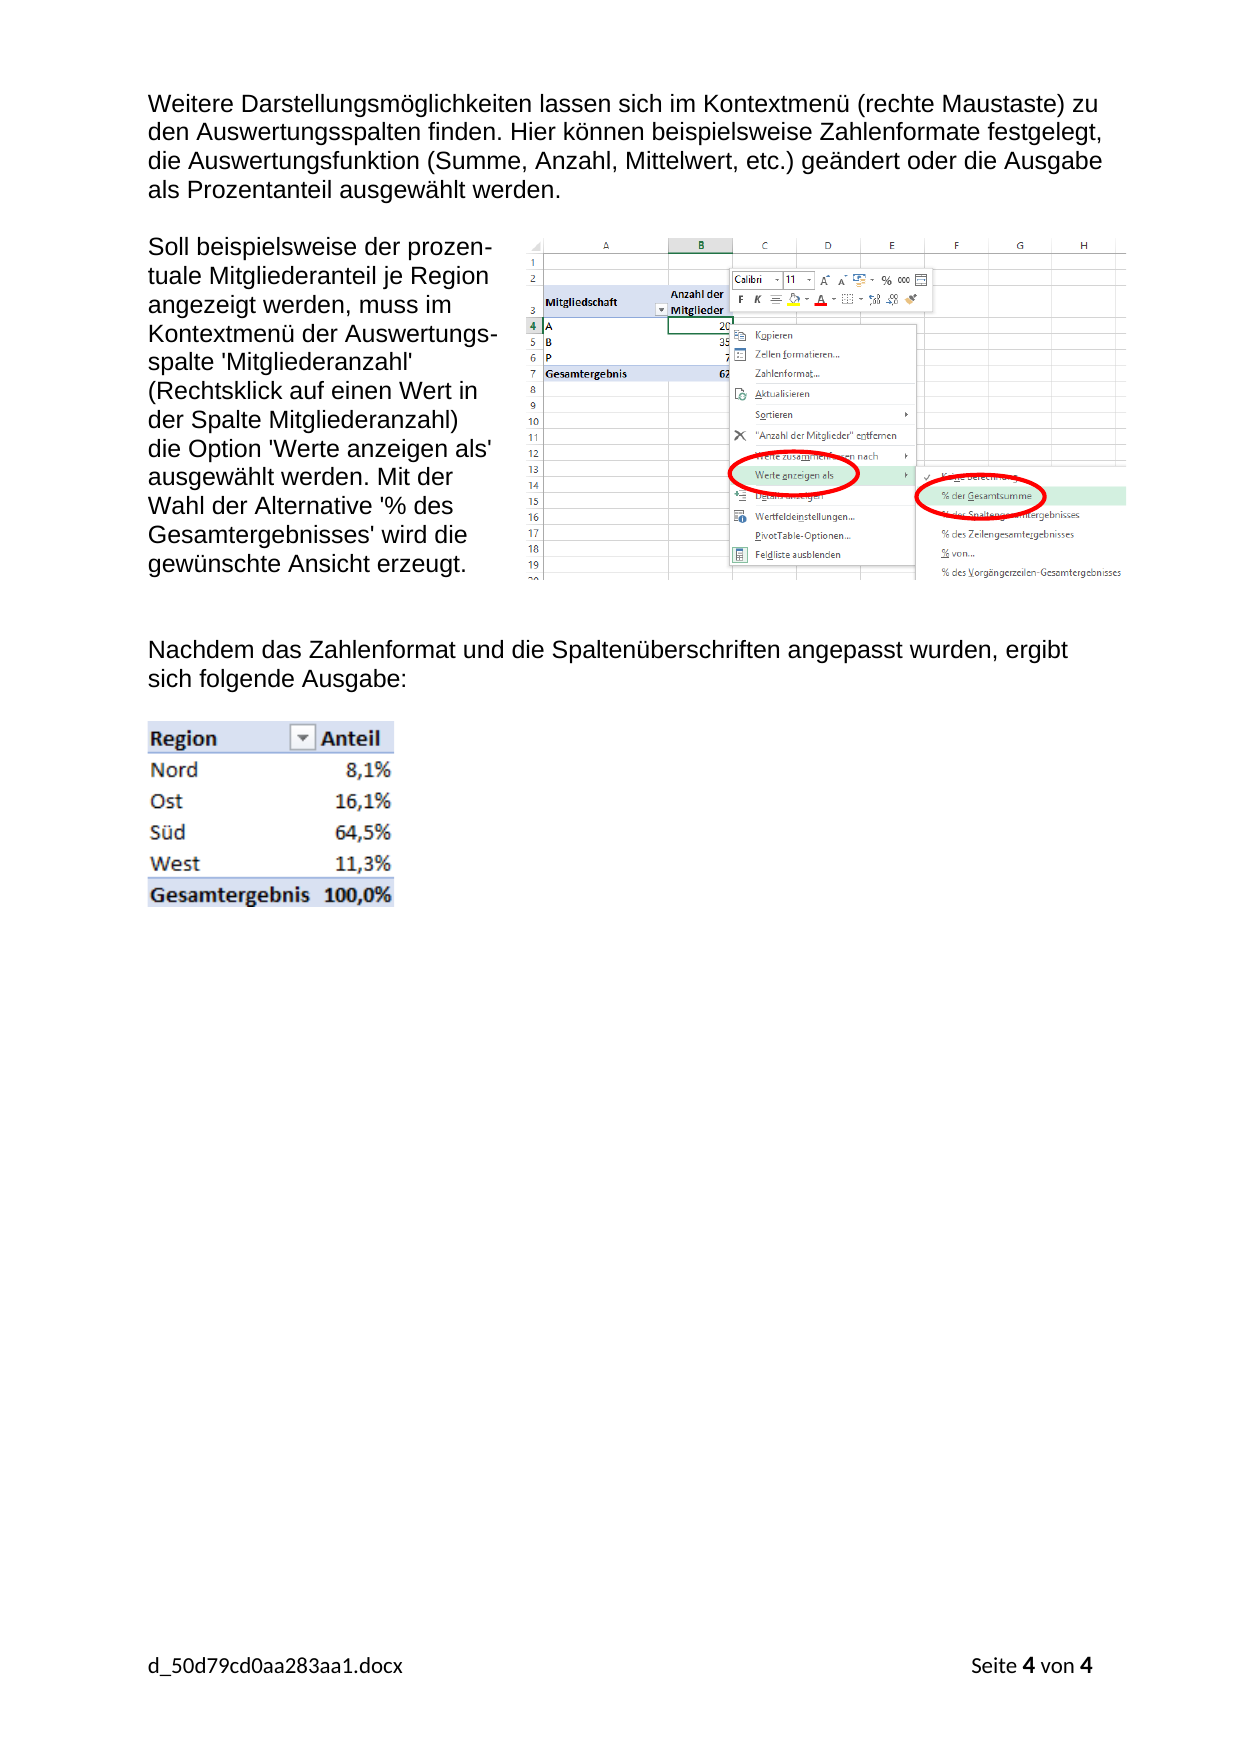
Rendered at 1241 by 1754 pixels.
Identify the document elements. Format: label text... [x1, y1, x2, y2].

list Weitere Darstellungsmöglichkeiten lassen sich im Kontextmenü (rechte Maustaste) zu den Auswertungsspalten finden. Hier können beispielsweise Zahlenformate festgelegt, die Auswertungsfunktion (Summe, Anzahl, Mittelwert, etc.) geändert oder die Ausgabe als Prozentanteil ausgewählt werden. [148, 89, 1107, 204]
picture [147, 721, 395, 907]
list Nachdem das Zahlenformat und die Spaltenüberschriften angepasst wurden, ergibt sich folgende Ausgabe: [148, 635, 1107, 692]
picture [526, 237, 1126, 580]
